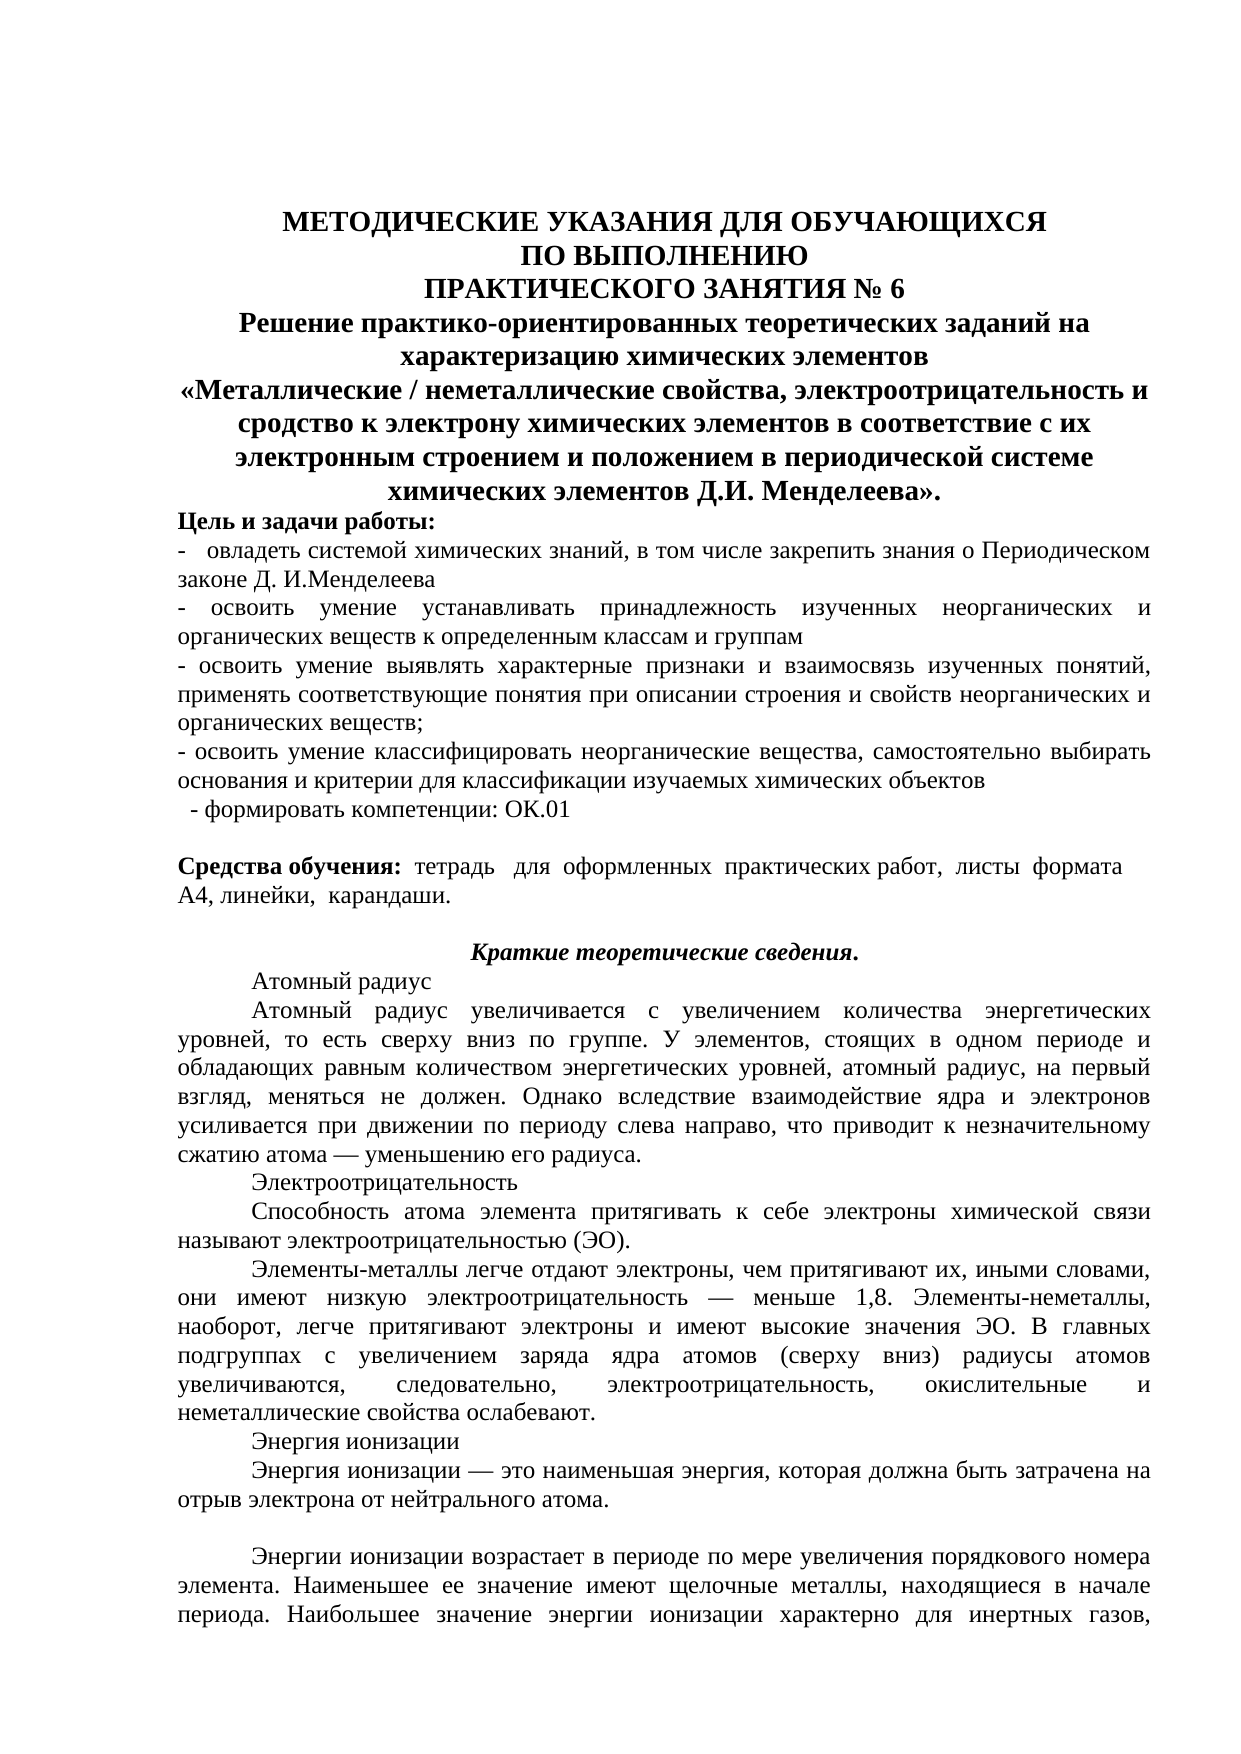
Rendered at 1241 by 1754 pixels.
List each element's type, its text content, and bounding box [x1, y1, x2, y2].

text Способность атома элемента притягивать к себе электроны химической связи называют электроотрицательностью (ЭО). [177, 1196, 1152, 1254]
text Энергия ионизации [177, 1426, 1152, 1455]
text - освоить умение выявлять характерные признаки и взаимосвязь изученных понятий, применять соответствующие понятия при описании строения и свойств неорганических и органических веществ; [177, 650, 1152, 736]
text Краткие теоретические сведения. [177, 937, 1152, 966]
text ПО ВЫПОЛНЕНИЮ [177, 238, 1152, 271]
text Решение практико-ориентированных теоретических заданий на характеризацию химических элементов [177, 305, 1152, 372]
text Цель и задачи работы: [177, 506, 1152, 535]
text МЕТОДИЧЕСКИЕ УКАЗАНИЯ ДЛЯ ОБУЧАЮЩИХСЯ [177, 204, 1152, 238]
text - овладеть системой химических знаний, в том числе закрепить знания о Периодическом законе Д. И.Менделеева [177, 535, 1152, 592]
text «Металлические / неметаллические свойства, электроотрицательность и сродство к электрону химических элементов в соответствие с их электронным строением и положением в периодической системе химических элементов Д.И. Менделеева». [177, 372, 1152, 506]
text Электроотрицательность [177, 1167, 1152, 1196]
text - освоить умение классифицировать неорганические вещества, самостоятельно выбирать основания и критерии для классификации изучаемых химических объектов [177, 736, 1152, 794]
text - формировать компетенции: ОК.01 [177, 794, 1152, 822]
text Элементы-металлы легче отдают электроны, чем притягивают их, иными словами, они имеют низкую электроотрицательность — меньше 1,8. Элементы-неметаллы, наоборот, легче притягивают электроны и имеют высокие значения ЭО. В главных подгруппах с увеличением заряда ядра атомов (сверху вниз) радиусы атомов увеличиваются, следовательно, электроотрицательность, окислительные и неметаллические свойства ослабевают. [177, 1254, 1152, 1426]
text Атомный радиус увеличивается с увеличением количества энергетических уровней, то есть сверху вниз по группе. У элементов, стоящих в одном периоде и обладающих равным количеством энергетических уровней, атомный радиус, на первый взгляд, меняться не должен. Однако вследствие взаимодействие ядра и электронов усиливается при движении по периоду слева направо, что приводит к незначительному сжатию атома — уменьшению его радиуса. [177, 995, 1152, 1167]
text ПРАКТИЧЕСКОГО ЗАНЯТИЯ № 6 [177, 271, 1152, 305]
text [177, 1541, 1152, 1627]
text - освоить умение устанавливать принадлежность изученных неорганических и органических веществ к определенным классам и группам [177, 592, 1152, 650]
text Атомный радиус [177, 966, 1152, 995]
text Средства обучения: тетрадь для оформленных практических работ, листы формата А4, линейки, карандаши. [177, 851, 1152, 909]
text Энергия ионизации — это наименьшая энергия, которая должна быть затрачена на отрыв электрона от нейтрального атома. [177, 1455, 1152, 1512]
